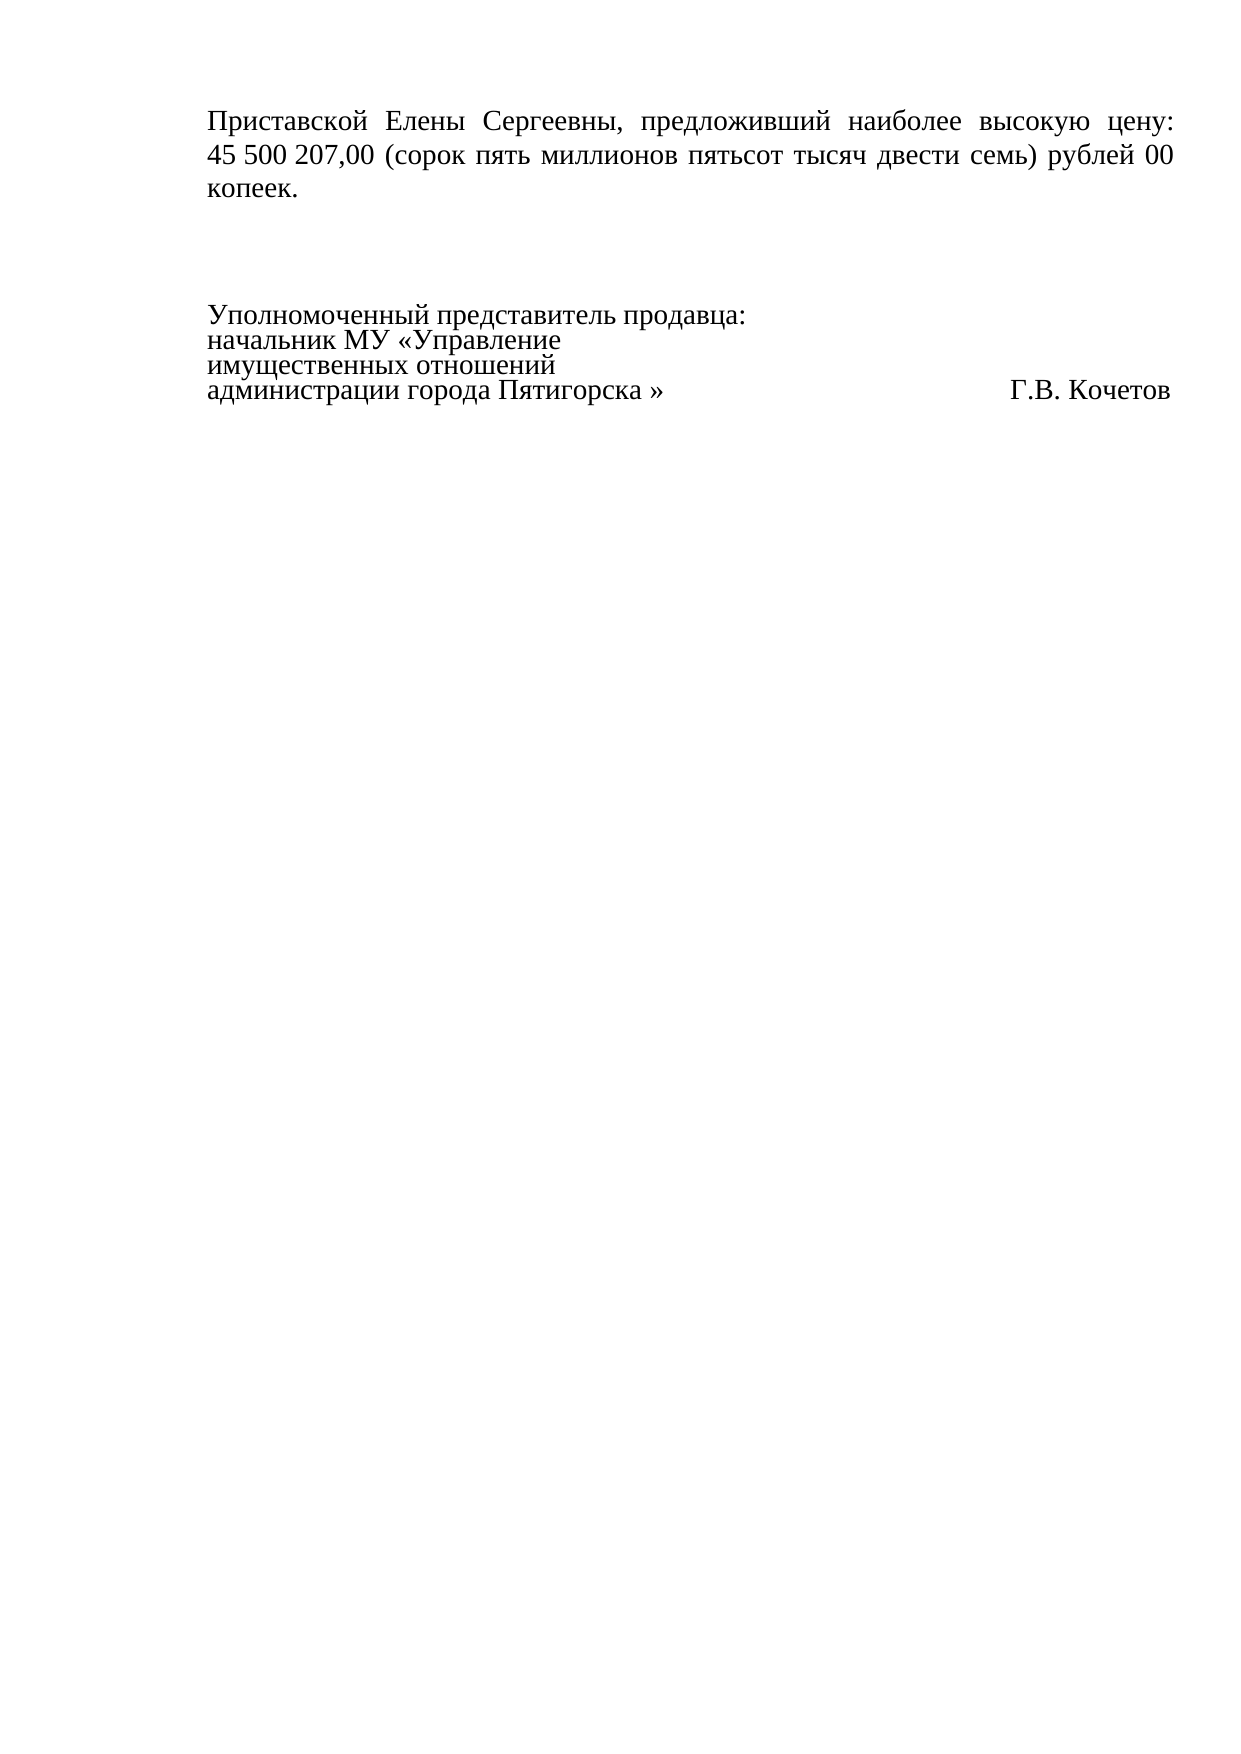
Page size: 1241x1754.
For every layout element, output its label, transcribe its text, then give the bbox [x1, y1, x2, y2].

text администрации города Пятигорска » Г.В. Кочетов [207, 380, 1175, 405]
text начальник МУ «Управление [207, 330, 1175, 355]
text Уполномоченный представитель продавца: [207, 305, 1175, 330]
text имущественных отношений [207, 355, 1175, 380]
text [207, 103, 1175, 204]
